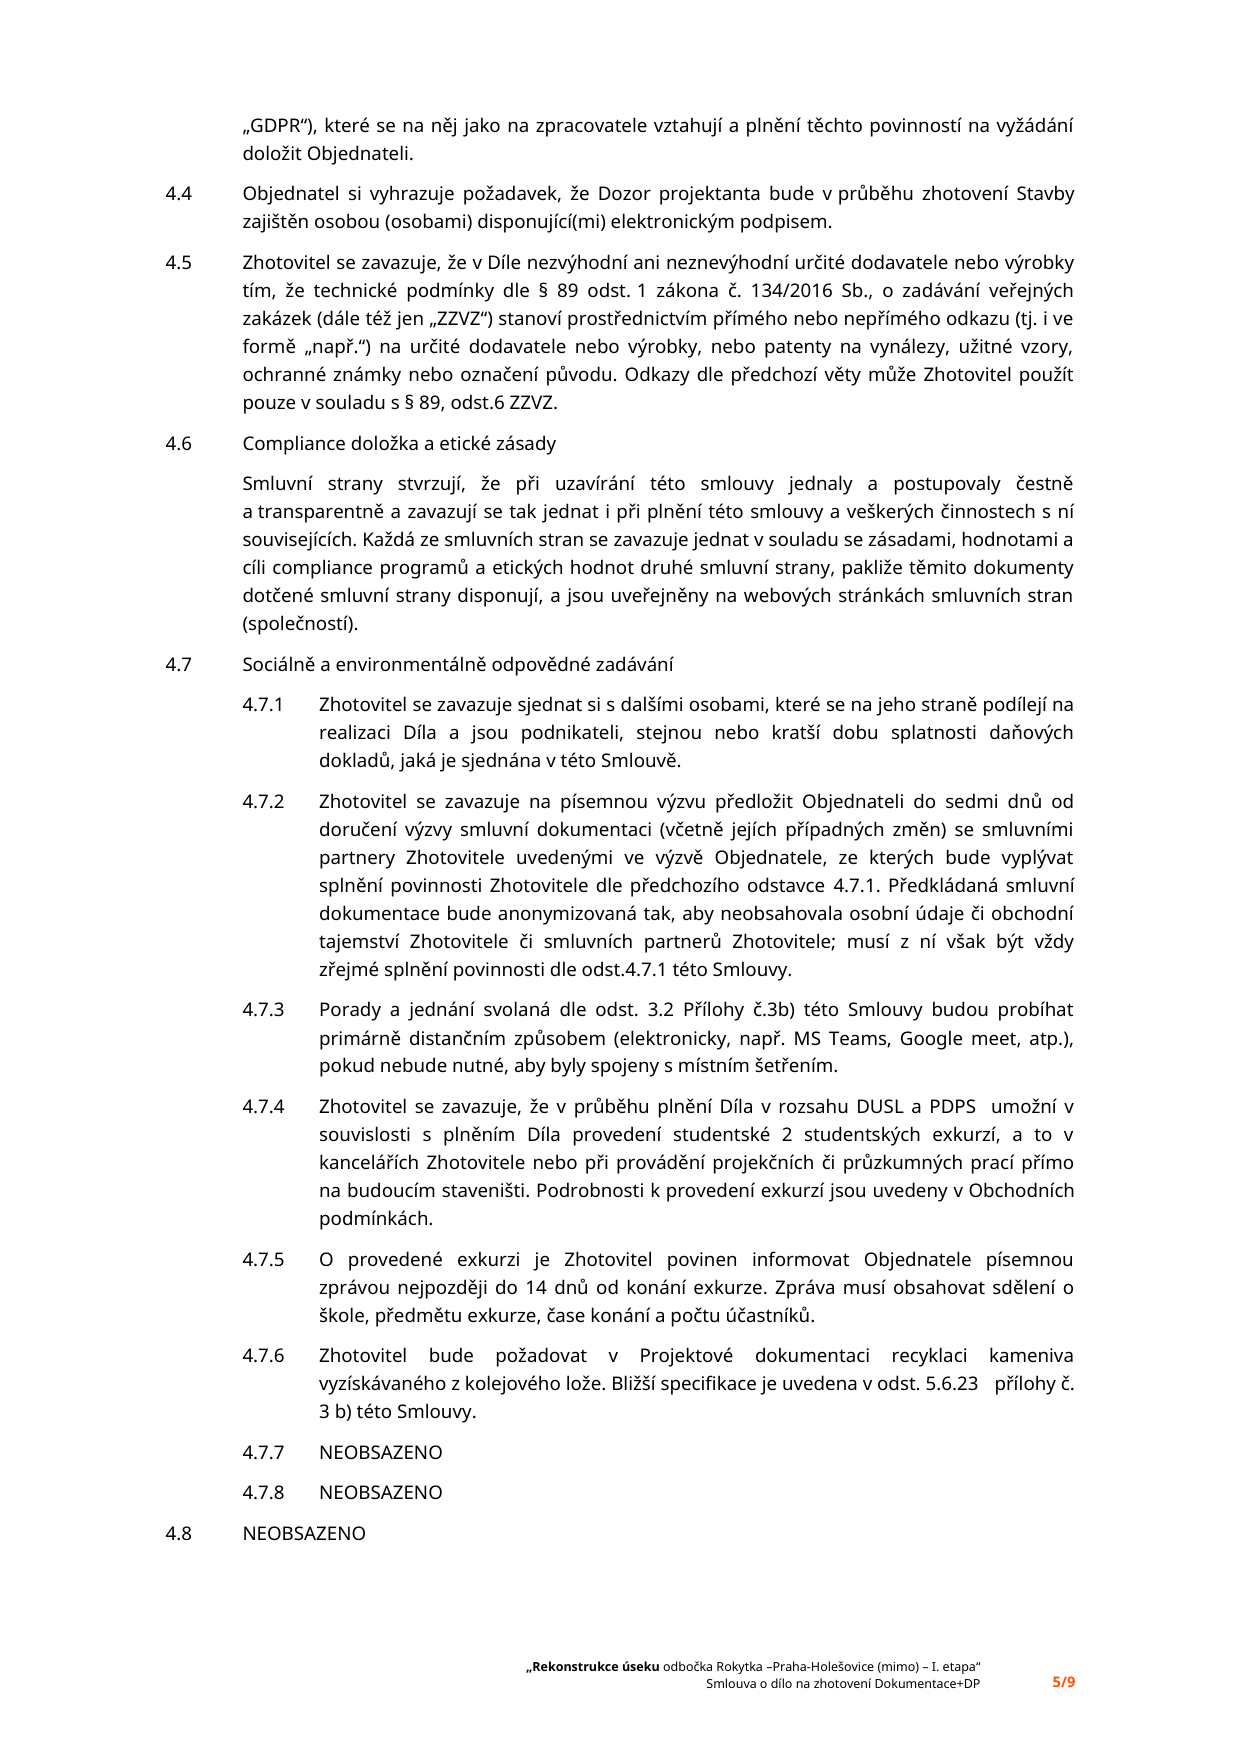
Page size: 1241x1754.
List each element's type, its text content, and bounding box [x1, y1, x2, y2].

text NEOBSAZENO [165, 1520, 1075, 1546]
text NEOBSAZENO [242, 1439, 1075, 1464]
list Smluvní strany stvrzují, že při uzavírání této smlouvy jednaly a postupovaly čestně a transparentně a zavazují se tak jednat i při plnění této smlouvy a veškerých činnostech s ní souvisejících. Každá ze smluvních stran se zavazuje jednat v souladu se zásadami, hodnotami a cíli compliance programů a etických hodnot druhé smluvní strany, pakliže těmito dokumenty dotčené smluvní strany disponují, a jsou uveřejněny na webových stránkách smluvních stran (společností). [242, 470, 1075, 636]
text O provedené exkurzi je Zhotovitel povinen informovat Objednatele písemnou zprávou nejpozději do 14 dnů od konání exkurze. Zpráva musí obsahovat sdělení o škole, předmětu exkurze, čase konání a počtu účastníků. [242, 1246, 1075, 1327]
text Compliance doložka a etické zásady [165, 430, 1075, 455]
text Zhotovitel bude požadovat v Projektové dokumentaci recyklaci kameniva vyzískávaného z kolejového lože. Bližší specifikace je uvedena v odst. 5.6.23 přílohy č. 3 b) této Smlouvy. [242, 1342, 1075, 1424]
text Zhotovitel se zavazuje, že v průběhu plnění Díla v rozsahu DUSL a PDPS umožní v souvislosti s plněním Díla provedení studentské 2 studentských exkurzí, a to v kancelářích Zhotovitele nebo při provádění projekčních či průzkumných prací přímo na budoucím staveništi. Podrobnosti k provedení exkurzí jsou uvedeny v Obchodních podmínkách. [242, 1093, 1075, 1231]
list Zhotovitel se zavazuje, že v Díle nezvýhodní ani neznevýhodní určité dodavatele nebo výrobky tím, že technické podmínky dle § 89 odst. 1 zákona č. 134/2016 Sb., o zadávání veřejných zakázek (dále též jen „ZZVZ“) stanoví prostřednictvím přímého nebo nepřímého odkazu (tj. i ve formě „např.“) na určité dodavatele nebo výrobky, nebo patenty na vynálezy, užitné vzory, ochranné známky nebo označení původu. Odkazy dle předchozí věty může Zhotovitel použít pouze v souladu s § 89, odst.6 ZZVZ. [165, 249, 1075, 415]
list Sociálně a environmentálně odpovědné zadávání [165, 651, 1075, 677]
text Zhotovitel se zavazuje na písemnou výzvu předložit Objednateli do sedmi dnů od doručení výzvy smluvní dokumentaci (včetně jejích případných změn) se smluvními partnery Zhotovitele uvedenými ve výzvě Objednatele, ze kterých bude vyplývat splnění povinnosti Zhotovitele dle předchozího odstavce 4.7.1. Předkládaná smluvní dokumentace bude anonymizovaná tak, aby neobsahovala osobní údaje či obchodní tajemství Zhotovitele či smluvních partnerů Zhotovitele; musí z ní však být vždy zřejmé splnění povinnosti dle odst.4.7.1 této Smlouvy. [242, 788, 1075, 982]
list Objednatel si vyhrazuje požadavek, že Dozor projektanta bude v průběhu zhotovení Stavby zajištěn osobou (osobami) disponující(mi) elektronickým podpisem. [165, 181, 1075, 234]
text NEOBSAZENO [242, 1479, 1075, 1505]
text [165, 112, 1075, 166]
text Porady a jednání svolaná dle odst. 3.2 Přílohy č.3b) této Smlouvy budou probíhat primárně distančním způsobem (elektronicky, např. MS Teams, Google meet, atp.), pokud nebude nutné, aby byly spojeny s místním šetřením. [242, 997, 1075, 1078]
text Zhotovitel se zavazuje sjednat si s dalšími osobami, které se na jeho straně podílejí na realizaci Díla a jsou podnikateli, stejnou nebo kratší dobu splatnosti daňových dokladů, jaká je sjednána v této Smlouvě. [242, 692, 1075, 773]
